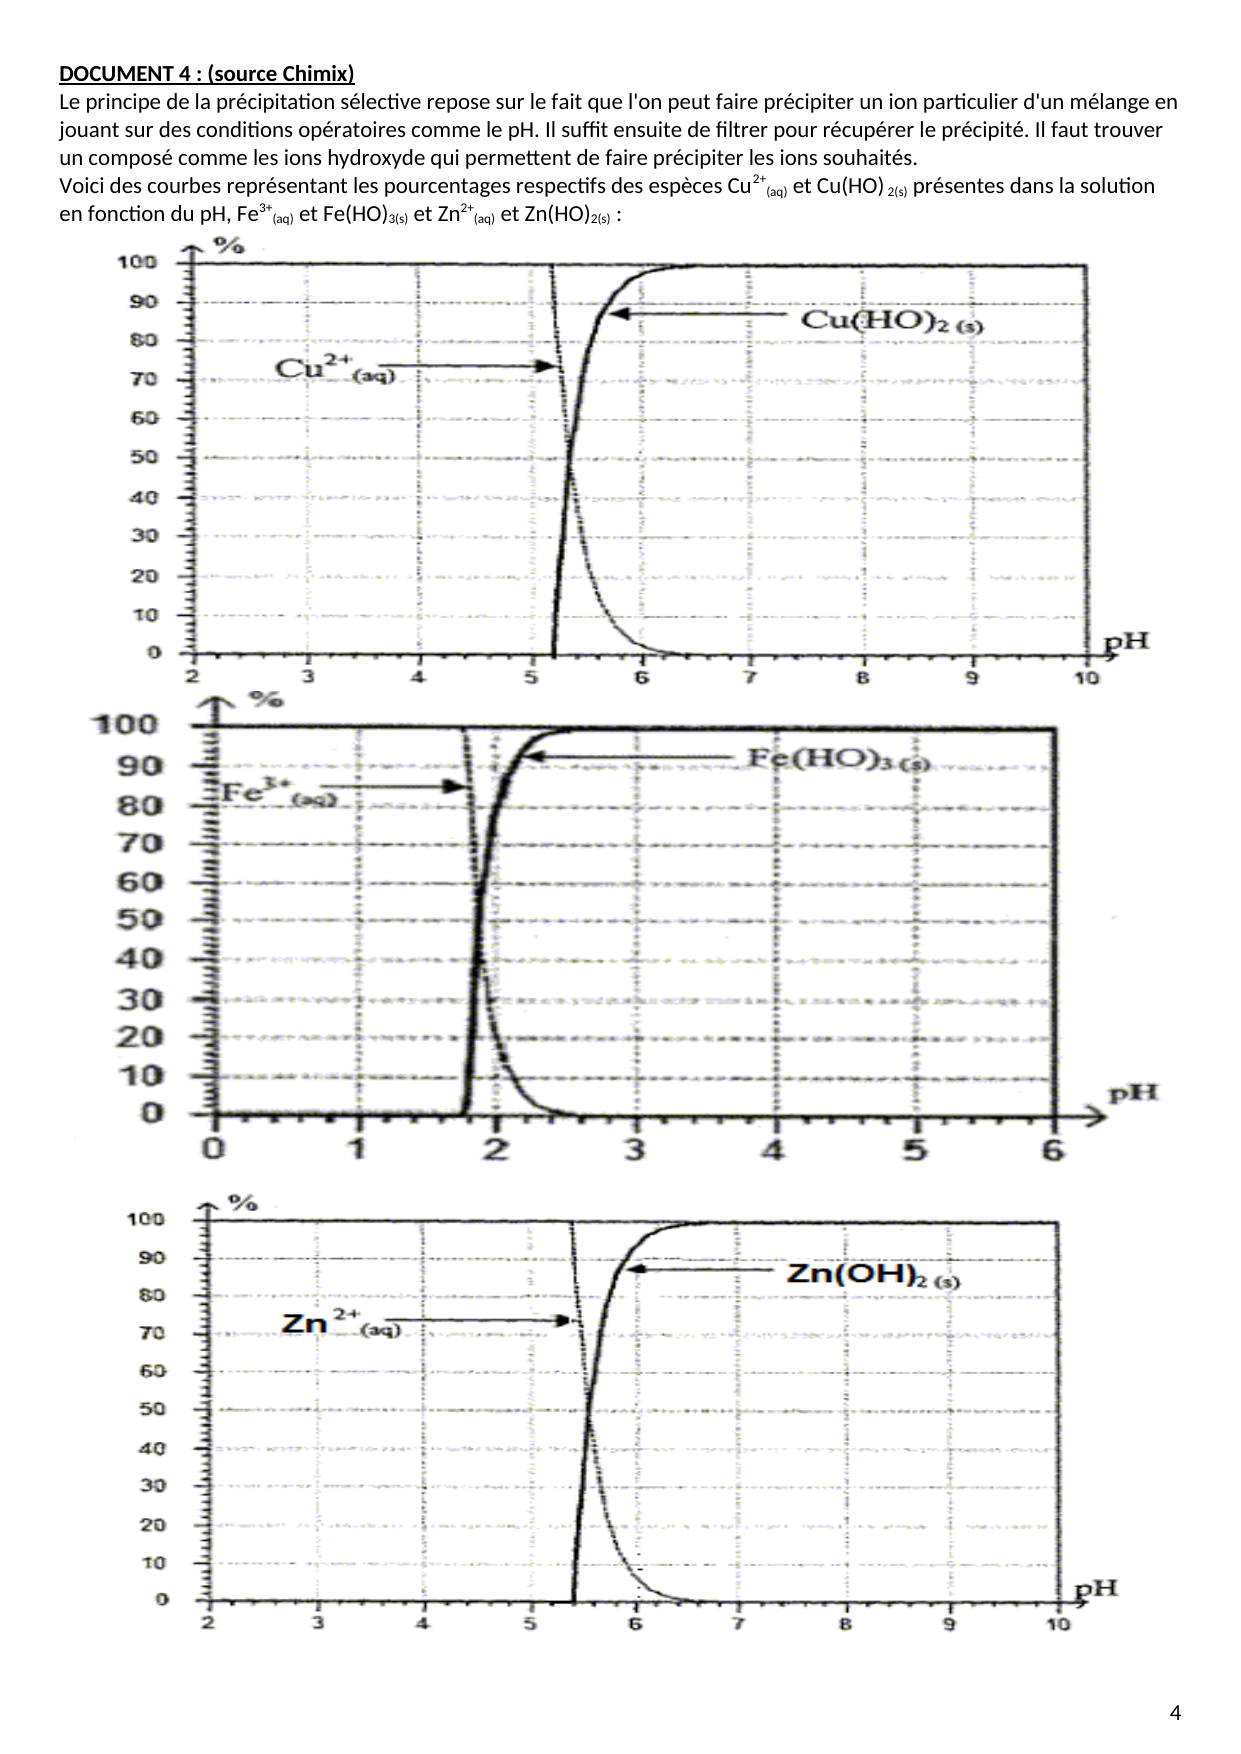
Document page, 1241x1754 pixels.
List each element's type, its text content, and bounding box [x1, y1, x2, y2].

text DOCUMENT 4 : (source Chimix) [59, 59, 1181, 87]
picture [73, 691, 1167, 1167]
picture [106, 1185, 1134, 1636]
text Voici des courbes représentant les pourcentages respectifs des espèces Cu2+(aq) et Cu(HO) 2(s) présentes dans la solution en fonction du pH, Fe3+(aq) et Fe(HO)3(s) et Zn2+(aq) et Zn(HO)2(s) : [59, 171, 1181, 227]
text Le principe de la précipitation sélective repose sur le fait que l'on peut faire précipiter un ion particulier d'un mélange en jouant sur des conditions opératoires comme le pH. Il suffit ensuite de filtrer pour récupérer le précipité. Il faut trouver un composé comme les ions hydroxyde qui permettent de faire précipiter les ions souhaités. [59, 87, 1181, 171]
picture [85, 227, 1156, 690]
